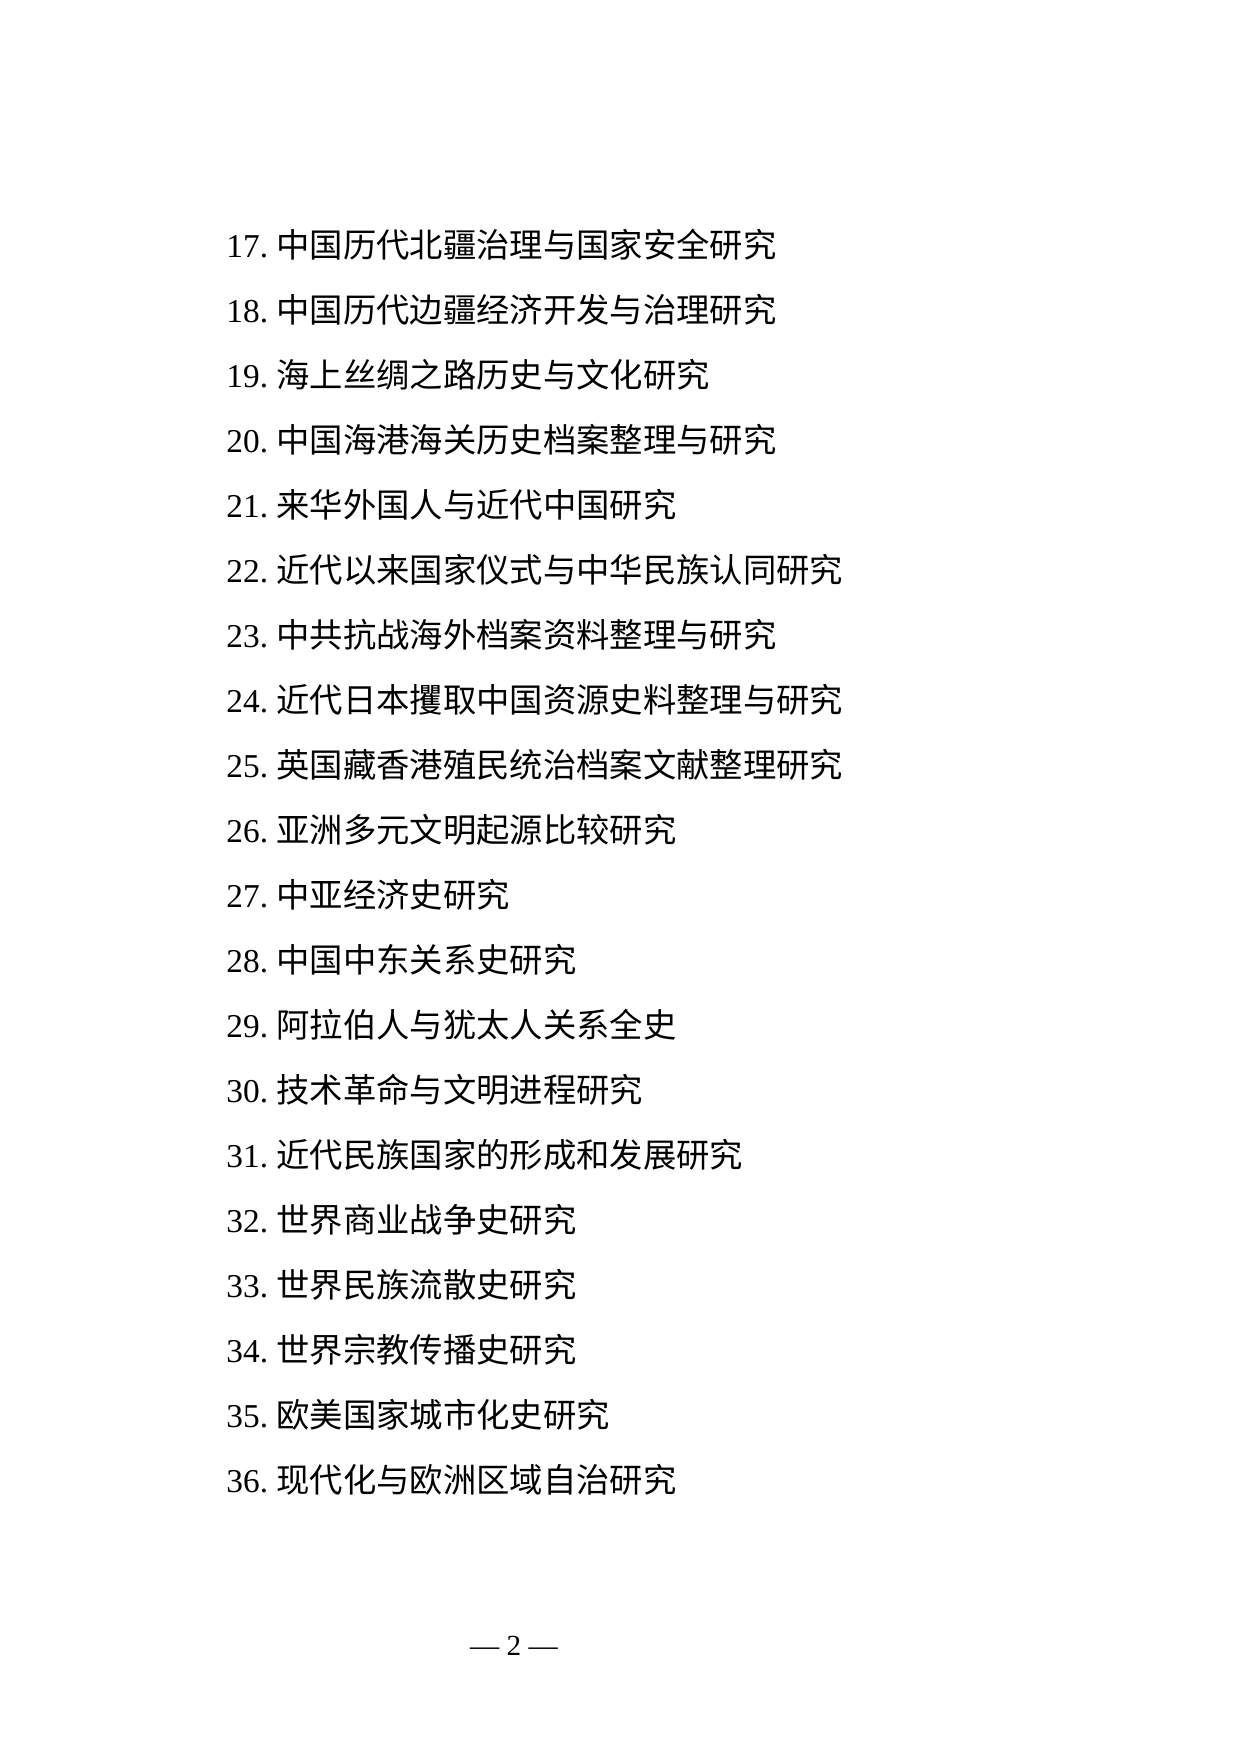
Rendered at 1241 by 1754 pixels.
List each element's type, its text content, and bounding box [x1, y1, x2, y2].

list 海上丝绸之路历史与文化研究 [159, 341, 1081, 406]
list 中国历代边疆经济开发与治理研究 [159, 276, 1081, 341]
list 近代日本攫取中国资源史料整理与研究 [159, 666, 1081, 731]
list 中共抗战海外档案资料整理与研究 [159, 601, 1081, 666]
list 世界民族流散史研究 [159, 1251, 1081, 1316]
list 技术革命与文明进程研究 [159, 1056, 1081, 1121]
list 世界宗教传播史研究 [159, 1316, 1081, 1381]
list 阿拉伯人与犹太人关系全史 [159, 991, 1081, 1056]
list 中国中东关系史研究 [159, 926, 1081, 991]
list 英国藏香港殖民统治档案文献整理研究 [159, 731, 1081, 796]
list 近代以来国家仪式与中华民族认同研究 [159, 536, 1081, 601]
list 近代民族国家的形成和发展研究 [159, 1121, 1081, 1186]
list 现代化与欧洲区域自治研究 [159, 1446, 1081, 1511]
list 中亚经济史研究 [159, 861, 1081, 926]
list 中国历代北疆治理与国家安全研究 [159, 211, 1081, 276]
list 世界商业战争史研究 [159, 1186, 1081, 1251]
list 中国海港海关历史档案整理与研究 [159, 406, 1081, 471]
list 亚洲多元文明起源比较研究 [159, 796, 1081, 861]
list 来华外国人与近代中国研究 [159, 471, 1081, 536]
list 欧美国家城市化史研究 [159, 1381, 1081, 1446]
